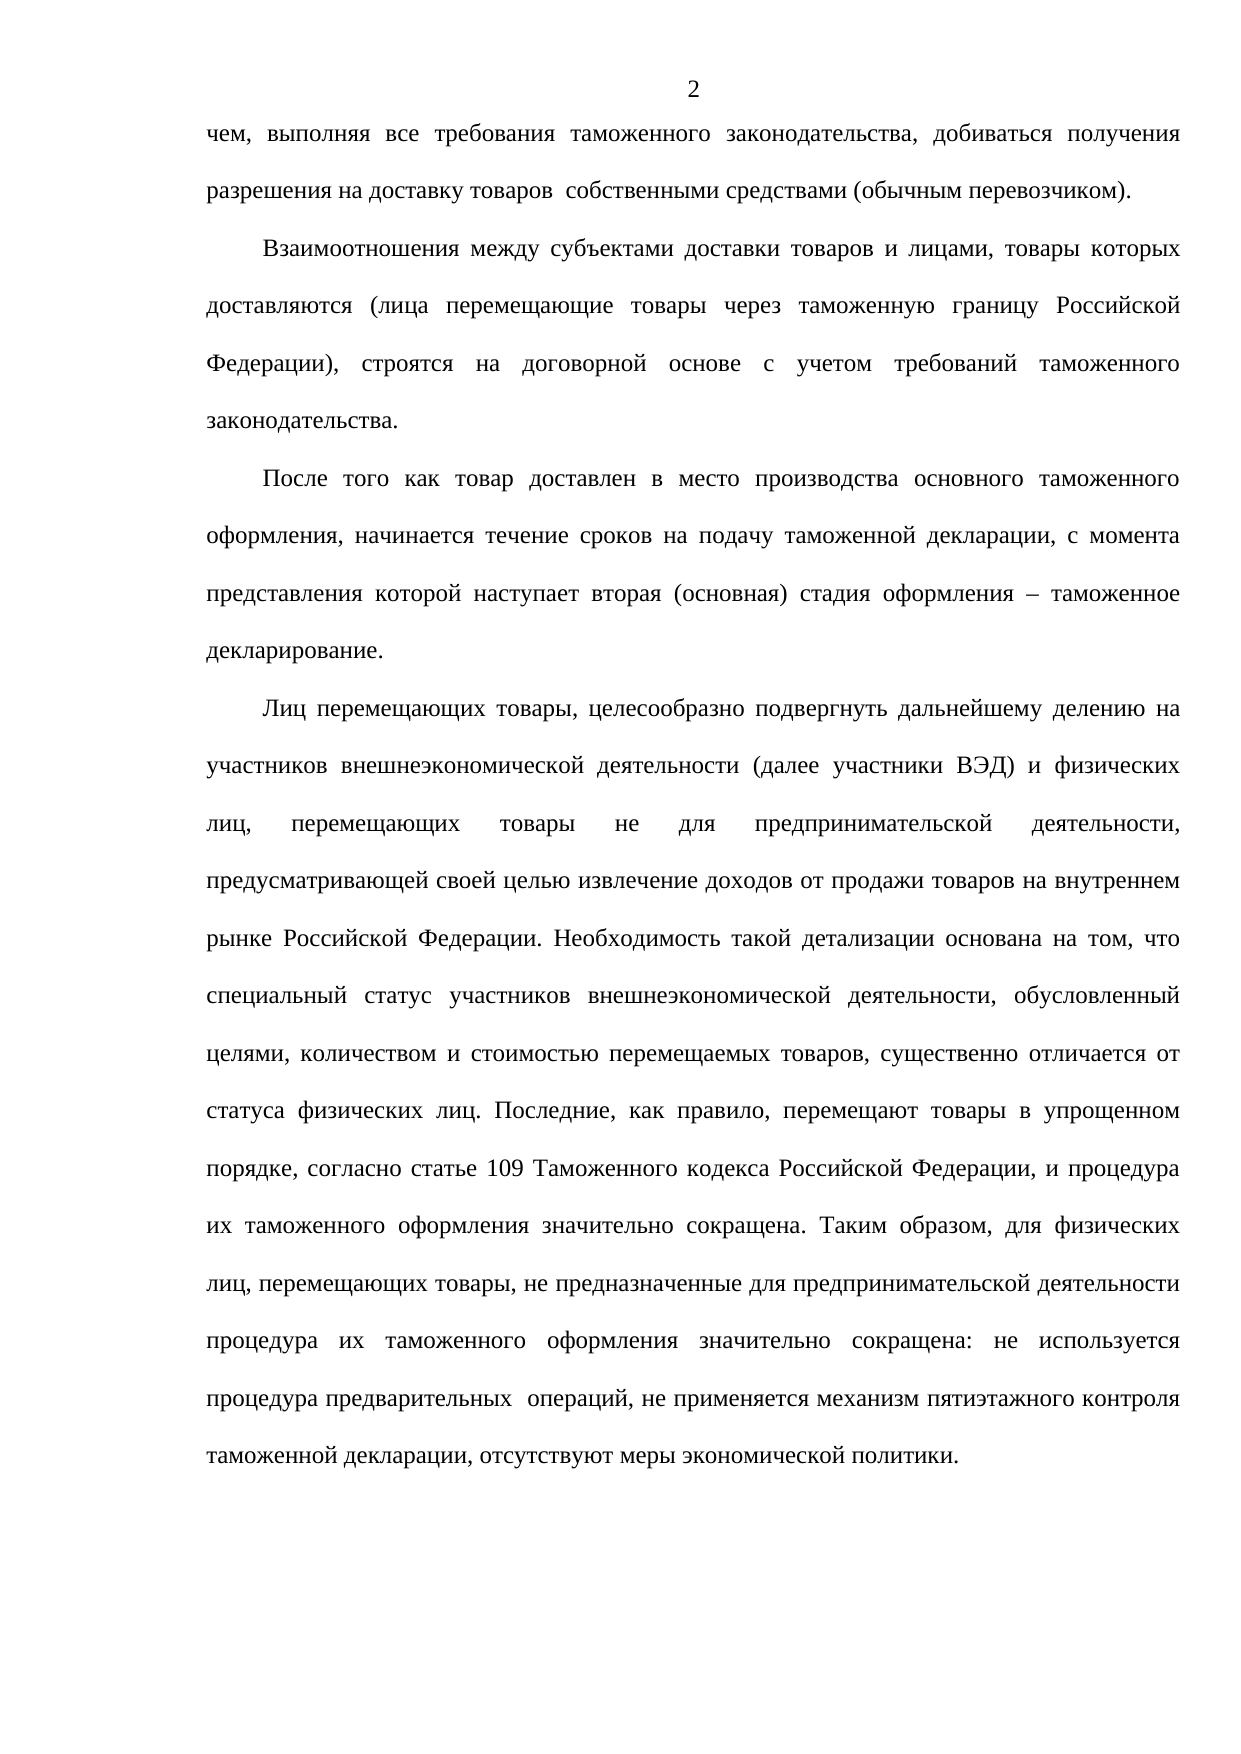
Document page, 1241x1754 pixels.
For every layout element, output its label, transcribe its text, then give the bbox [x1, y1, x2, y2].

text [206, 118, 1181, 204]
text Взаимоотношения между субъектами доставки товаров и лицами, товары которых доставляются (лица перемещающие товары через таможенную границу Российской Федерации), строятся на договорной основе с учетом требований таможенного законодательства. [206, 233, 1181, 434]
text После того как товар доставлен в место производства основного таможенного оформления, начинается течение сроков на подачу таможенной декларации, с момента представления которой наступает вторая (основная) стадия оформления – таможенное декларирование. [206, 463, 1181, 664]
text Лиц перемещающих товары, целесообразно подвергнуть дальнейшему делению на участников внешнеэкономической деятельности (далее участники ВЭД) и физических лиц, перемещающих товары не для предпринимательской деятельности, предусматривающей своей целью извлечение доходов от продажи товаров на внутреннем рынке Российской Федерации. Необходимость такой детализации основана на том, что специальный статус участников внешнеэкономической деятельности, обусловленный целями, количеством и стоимостью перемещаемых товаров, существенно отличается от статуса физических лиц. Последние, как правило, перемещают товары в упрощенном порядке, согласно статье 109 Таможенного кодекса Российской Федерации, и процедура их таможенного оформления значительно сокращена. Таким образом, для физических лиц, перемещающих товары, не предназначенные для предпринимательской деятельности процедура их таможенного оформления значительно сокращена: не используется процедура предварительных операций, не применяется механизм пятиэтажного контроля таможенной декларации, отсутствуют меры экономической политики. [206, 693, 1181, 1469]
